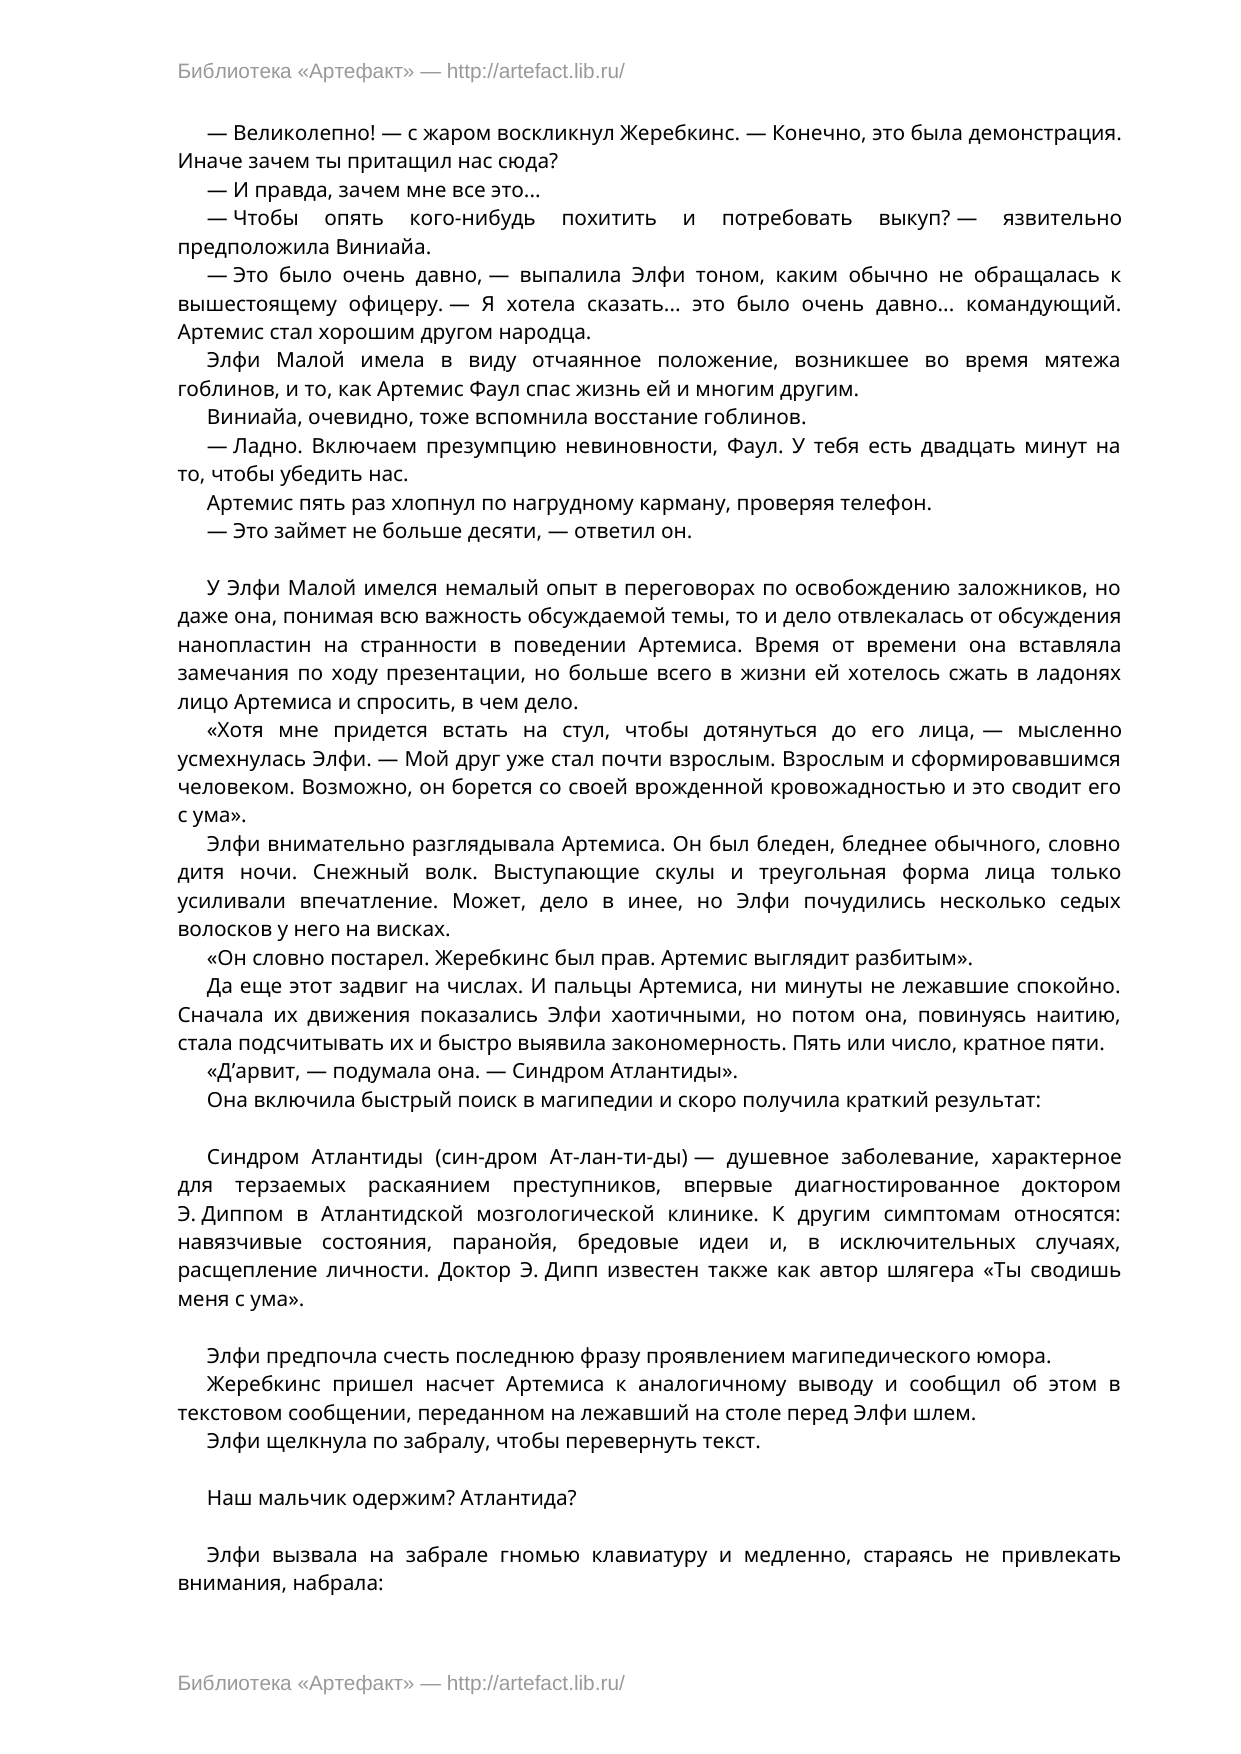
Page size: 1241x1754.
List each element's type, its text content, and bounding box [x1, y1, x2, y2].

text — Это займет не больше десяти, — ответил он. [177, 516, 1122, 545]
text Жеребкинс пришел насчет Артемиса к аналогичному выводу и сообщил об этом в текстовом сообщении, переданном на лежавший на столе перед Элфи шлем. [177, 1369, 1122, 1426]
text «Хотя мне придется встать на стул, чтобы дотянуться до его лица, — мысленно усмехнулась Элфи. — Мой друг уже стал почти взрослым. Взрослым и сформировавшимся человеком. Возможно, он борется со своей врожденной кровожадностью и это сводит его с ума». [177, 715, 1122, 829]
text — Великолепно! — с жаром воскликнул Жеребкинс. — Конечно, это была демонстрация. Иначе зачем ты притащил нас сюда? [177, 118, 1122, 175]
text «Он словно постарел. Жеребкинс был прав. Артемис выглядит разбитым». [177, 943, 1122, 971]
text Элфи предпочла счесть последнюю фразу проявлением магипедического юмора. [177, 1341, 1122, 1369]
text Артемис пять раз хлопнул по нагрудному карману, проверяя телефон. [177, 488, 1122, 516]
text — Чтобы опять кого-нибудь похитить и потребовать выкуп? — язвительно предположила Виниайа. [177, 203, 1122, 260]
text Элфи щелкнула по забралу, чтобы перевернуть текст. [177, 1426, 1122, 1455]
text Да еще этот задвиг на числах. И пальцы Артемиса, ни минуты не лежавшие спокойно. Сначала их движения показались Элфи хаотичными, но потом она, повинуясь наитию, стала подсчитывать их и быстро выявила закономерность. Пять или число, кратное пяти. [177, 971, 1122, 1057]
text Элфи вызвала на забрале гномью клавиатуру и медленно, стараясь не привлекать внимания, набрала: [177, 1540, 1122, 1597]
text Она включила быстрый поиск в магипедии и скоро получила краткий результат: [177, 1085, 1122, 1113]
text — Это было очень давно, — выпалила Элфи тоном, каким обычно не обращалась к вышестоящему офицеру. — Я хотела сказать... это было очень давно... командующий. Артемис стал хорошим другом народца. [177, 260, 1122, 346]
text Синдром Атлантиды (син-дром Ат-лан-ти-ды) — душевное заболевание, характерное для терзаемых раскаянием преступников, впервые диагностированное доктором Э. Диппом в Атлантидской мозгологической клинике. К другим симптомам относятся: навязчивые состояния, паранойя, бредовые идеи и, в исключительных случаях, расщепление личности. Доктор Э. Дипп известен также как автор шлягера «Ты сводишь меня с ума». [177, 1142, 1122, 1312]
text Элфи внимательно разглядывала Артемиса. Он был бледен, бледнее обычного, словно дитя ночи. Снежный волк. Выступающие скулы и треугольная форма лица только усиливали впечатление. Может, дело в инее, но Элфи почудились несколько седых волосков у него на висках. [177, 829, 1122, 943]
text «Д’арвит, — подумала она. — Синдром Атлантиды». [177, 1057, 1122, 1085]
text — Ладно. Включаем презумпцию невиновности, Фаул. У тебя есть двадцать минут на то, чтобы убедить нас. [177, 431, 1122, 488]
text — И правда, зачем мне все это... [177, 175, 1122, 203]
text Виниайа, очевидно, тоже вспомнила восстание гоблинов. [177, 402, 1122, 431]
text У Элфи Малой имелся немалый опыт в переговорах по освобождению заложников, но даже она, понимая всю важность обсуждаемой темы, то и дело отвлекалась от обсуждения нанопластин на странности в поведении Артемиса. Время от времени она вставляла замечания по ходу презентации, но больше всего в жизни ей хотелось сжать в ладонях лицо Артемиса и спросить, в чем дело. [177, 573, 1122, 715]
text Наш мальчик одержим? Атлантида? [177, 1483, 1122, 1512]
text Элфи Малой имела в виду отчаянное положение, возникшее во время мятежа гоблинов, и то, как Артемис Фаул спас жизнь ей и многим другим. [177, 346, 1122, 402]
